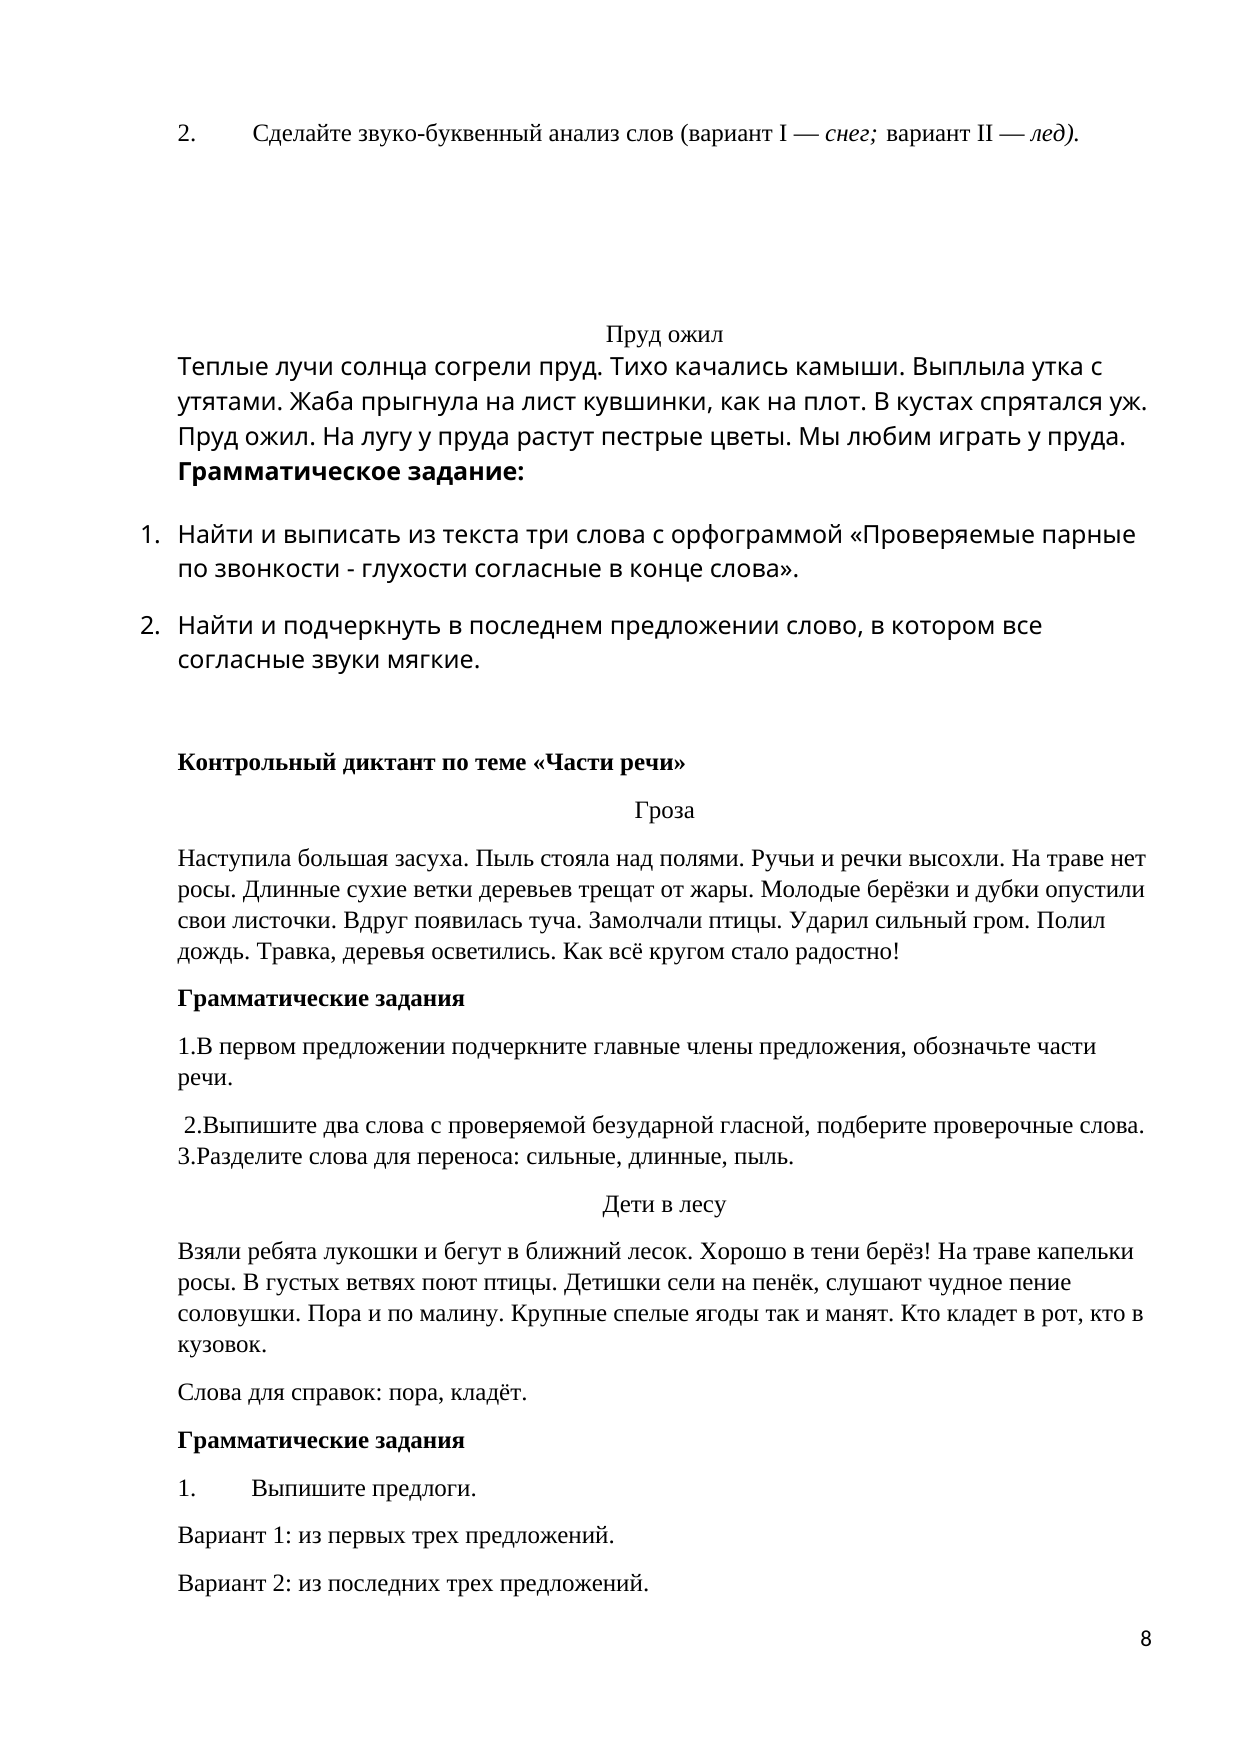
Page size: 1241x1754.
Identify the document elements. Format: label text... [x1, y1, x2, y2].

text Гроза [177, 795, 1152, 824]
text Наступила большая засуха. Пыль стояла над полями. Ручьи и речки высохли. На траве нет росы. Длинные сухие ветки деревьев трещат от жары. Молодые берёзки и дубки опустили свои листочки. Вдруг появилась туча. Замолчали птицы. Ударил сильный гром. Полил дождь. Травка, деревья осветились. Как всё кругом стало радостно! [177, 843, 1152, 964]
text Теплые лучи солнца согрели пруд. Тихо качались камыши. Выплыла утка с утятами. Жаба прыгнула на лист кувшинки, как на плот. В кустах спрятался уж. Пруд ожил. На лугу у пруда растут пестрые цветы. Мы любим играть у пруда. [177, 348, 1152, 453]
text Грамматические задания [177, 1425, 1152, 1454]
text Пруд ожил [177, 319, 1152, 348]
text Дети в лесу [177, 1189, 1152, 1217]
list Найти и подчеркнуть в последнем предложении слово, в котором все согласные звуки мягкие. [140, 608, 1152, 676]
text Контрольный диктант по теме «Части речи» [177, 747, 1152, 776]
text Взяли ребята лукошки и бегут в ближний лесок. Хорошо в тени берёз! На траве капельки росы. В густых ветвях поют птицы. Детишки сели на пенёк, слушают чудное пение соловушки. Пора и по малину. Крупные спелые ягоды так и манят. Кто кладет в рот, кто в кузовок. [177, 1236, 1152, 1358]
list Сделайте звуко-буквенный анализ слов (вариант I — снег; вариант II — лед). [177, 118, 1152, 147]
text 1. Выпишите предлоги. [177, 1473, 1152, 1501]
text Грамматические задания [177, 983, 1152, 1012]
list Найти и выписать из текста три слова с орфограммой «Проверяемые парные по звонкости - глухости согласные в конце слова». [140, 516, 1152, 584]
text 1.В первом предложении подчеркните главные члены предложения, обозначьте части речи. [177, 1031, 1152, 1091]
text Вариант 1: из первых трех предложений. [177, 1520, 1152, 1549]
text Слова для справок: пора, кладёт. [177, 1377, 1152, 1406]
text 2.Выпишите два слова с проверяемой безударной гласной, подберите проверочные слова. 3.Разделите слова для переноса: сильные, длинные, пыль. [177, 1110, 1152, 1170]
text Грамматическое задание: [177, 453, 1152, 487]
text Вариант 2: из последних трех предложений. [177, 1568, 1152, 1597]
